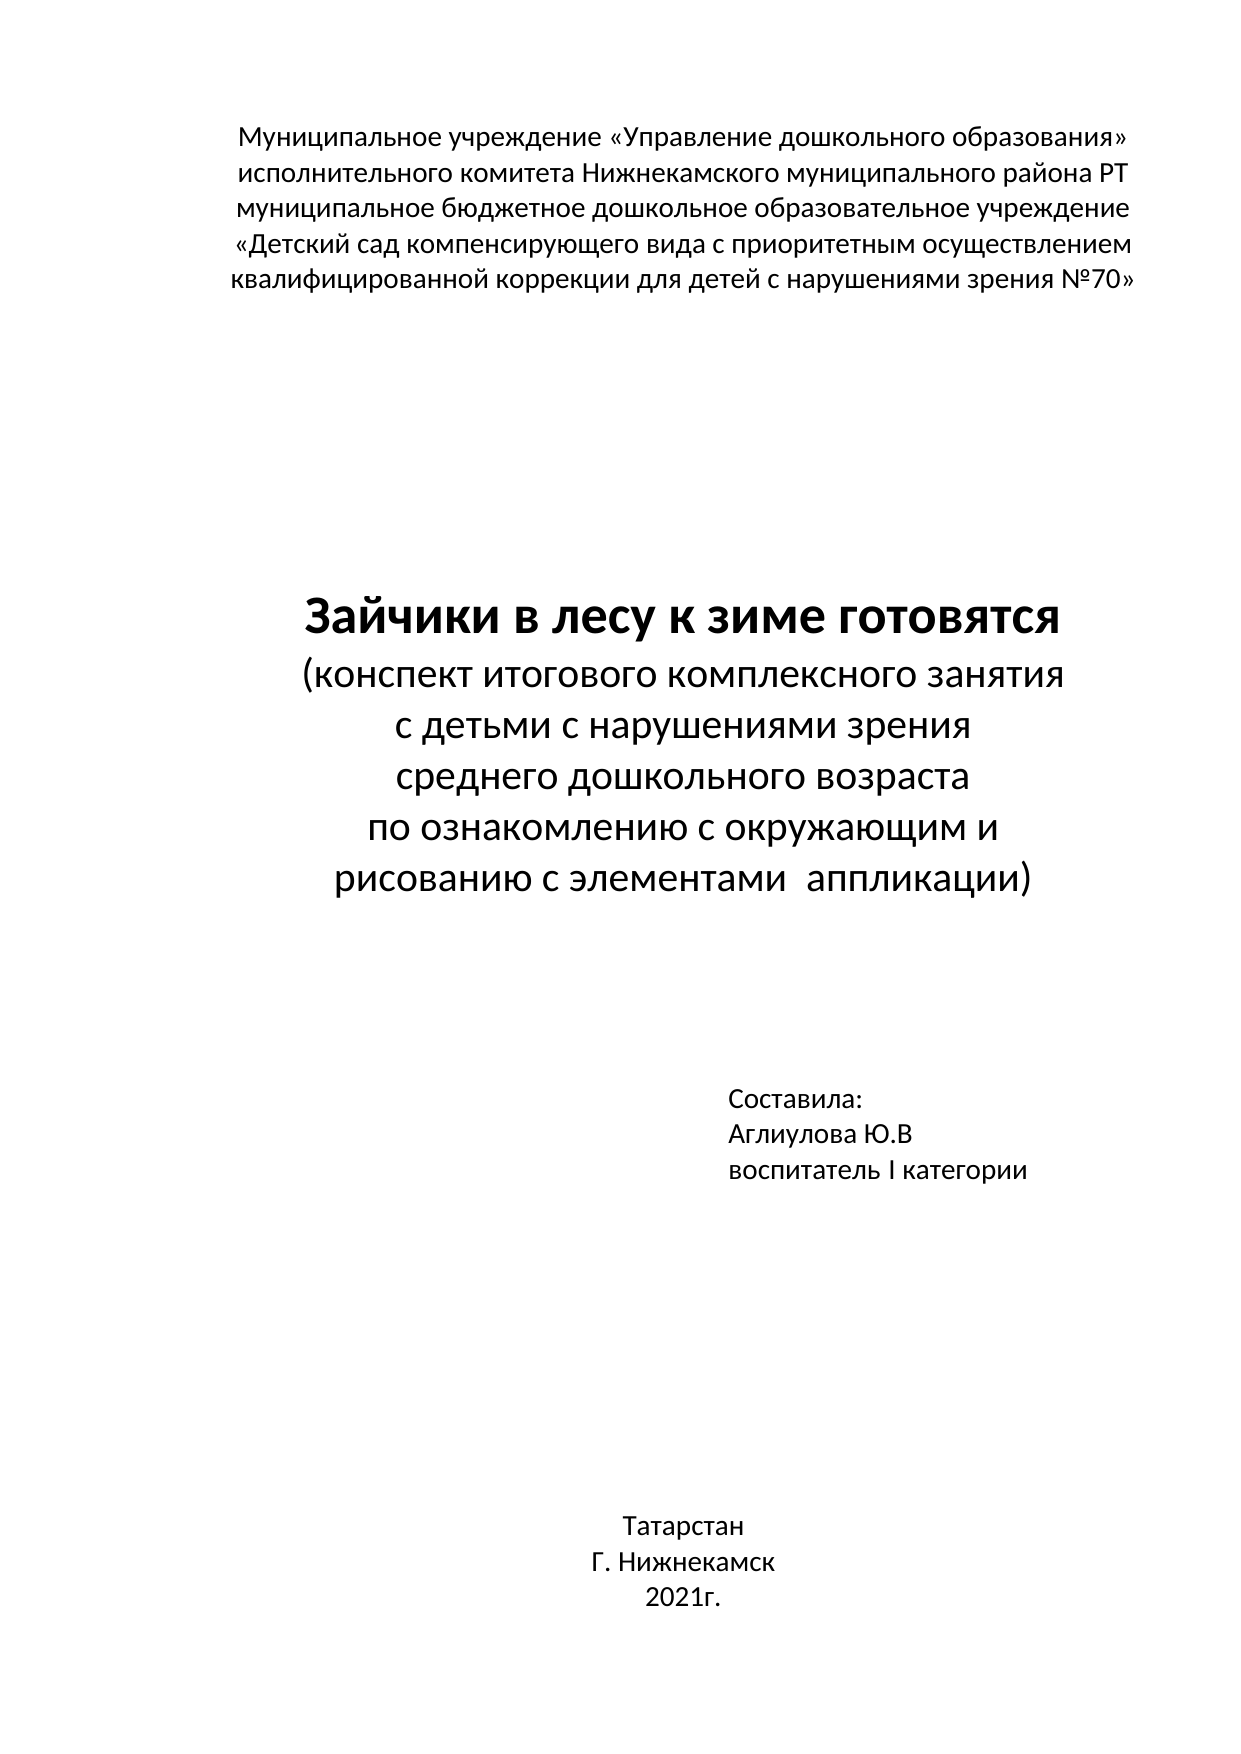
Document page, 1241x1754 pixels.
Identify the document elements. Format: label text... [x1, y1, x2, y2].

text Г. Нижнекамск [177, 1543, 1152, 1578]
text Аглиулова Ю.В [177, 1115, 1152, 1151]
text квалифицированной коррекции для детей с нарушениями зрения №70» [177, 261, 1152, 296]
text по ознакомлению с окружающим и [177, 800, 1152, 851]
text муниципальное бюджетное дошкольное образовательное учреждение [177, 189, 1152, 225]
text (конспект итогового комплексного занятия [177, 647, 1152, 698]
text «Детский сад компенсирующего вида с приоритетным осуществлением [177, 225, 1152, 261]
text 2021г. [177, 1578, 1152, 1614]
text среднего дошкольного возраста [177, 749, 1152, 800]
text Составила: [177, 1080, 1152, 1115]
text Татарстан [177, 1507, 1152, 1543]
text Зайчики в лесу к зиме готовятся [177, 581, 1152, 647]
text с детьми с нарушениями зрения [177, 698, 1152, 749]
text воспитатель I категории [177, 1151, 1152, 1187]
text исполнительного комитета Нижнекамского муниципального района РТ [177, 154, 1152, 189]
text Муниципальное учреждение «Управление дошкольного образования» [177, 118, 1152, 154]
text рисованию с элементами аппликации) [177, 851, 1152, 902]
